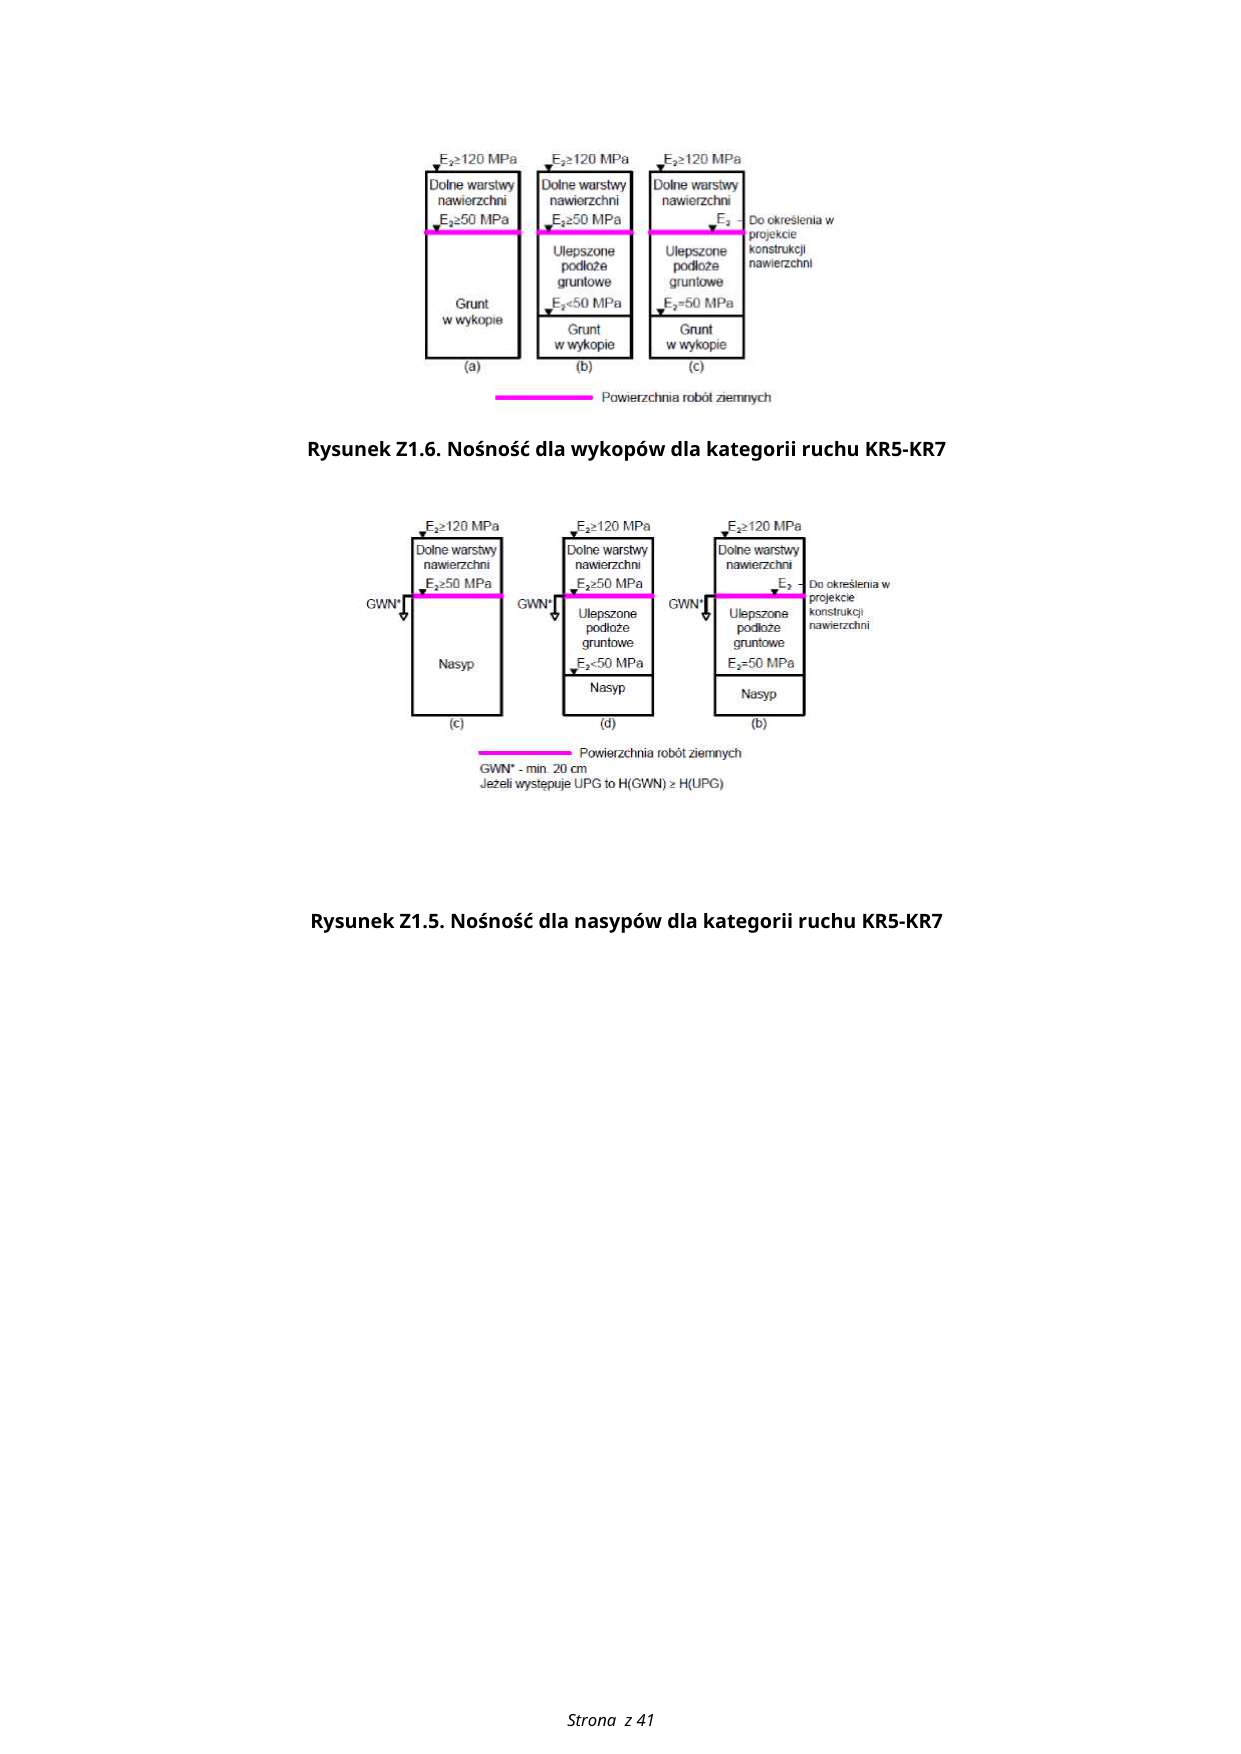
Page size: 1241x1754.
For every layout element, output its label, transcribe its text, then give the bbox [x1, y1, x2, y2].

text Rysunek Z1.6. Nośność dla wykopów dla kategorii ruchu KR5-KR7 [131, 440, 1123, 460]
picture [359, 512, 896, 800]
picture [415, 141, 840, 424]
text Rysunek Z1.5. Nośność dla nasypów dla kategorii ruchu KR5-KR7 [131, 913, 1123, 933]
